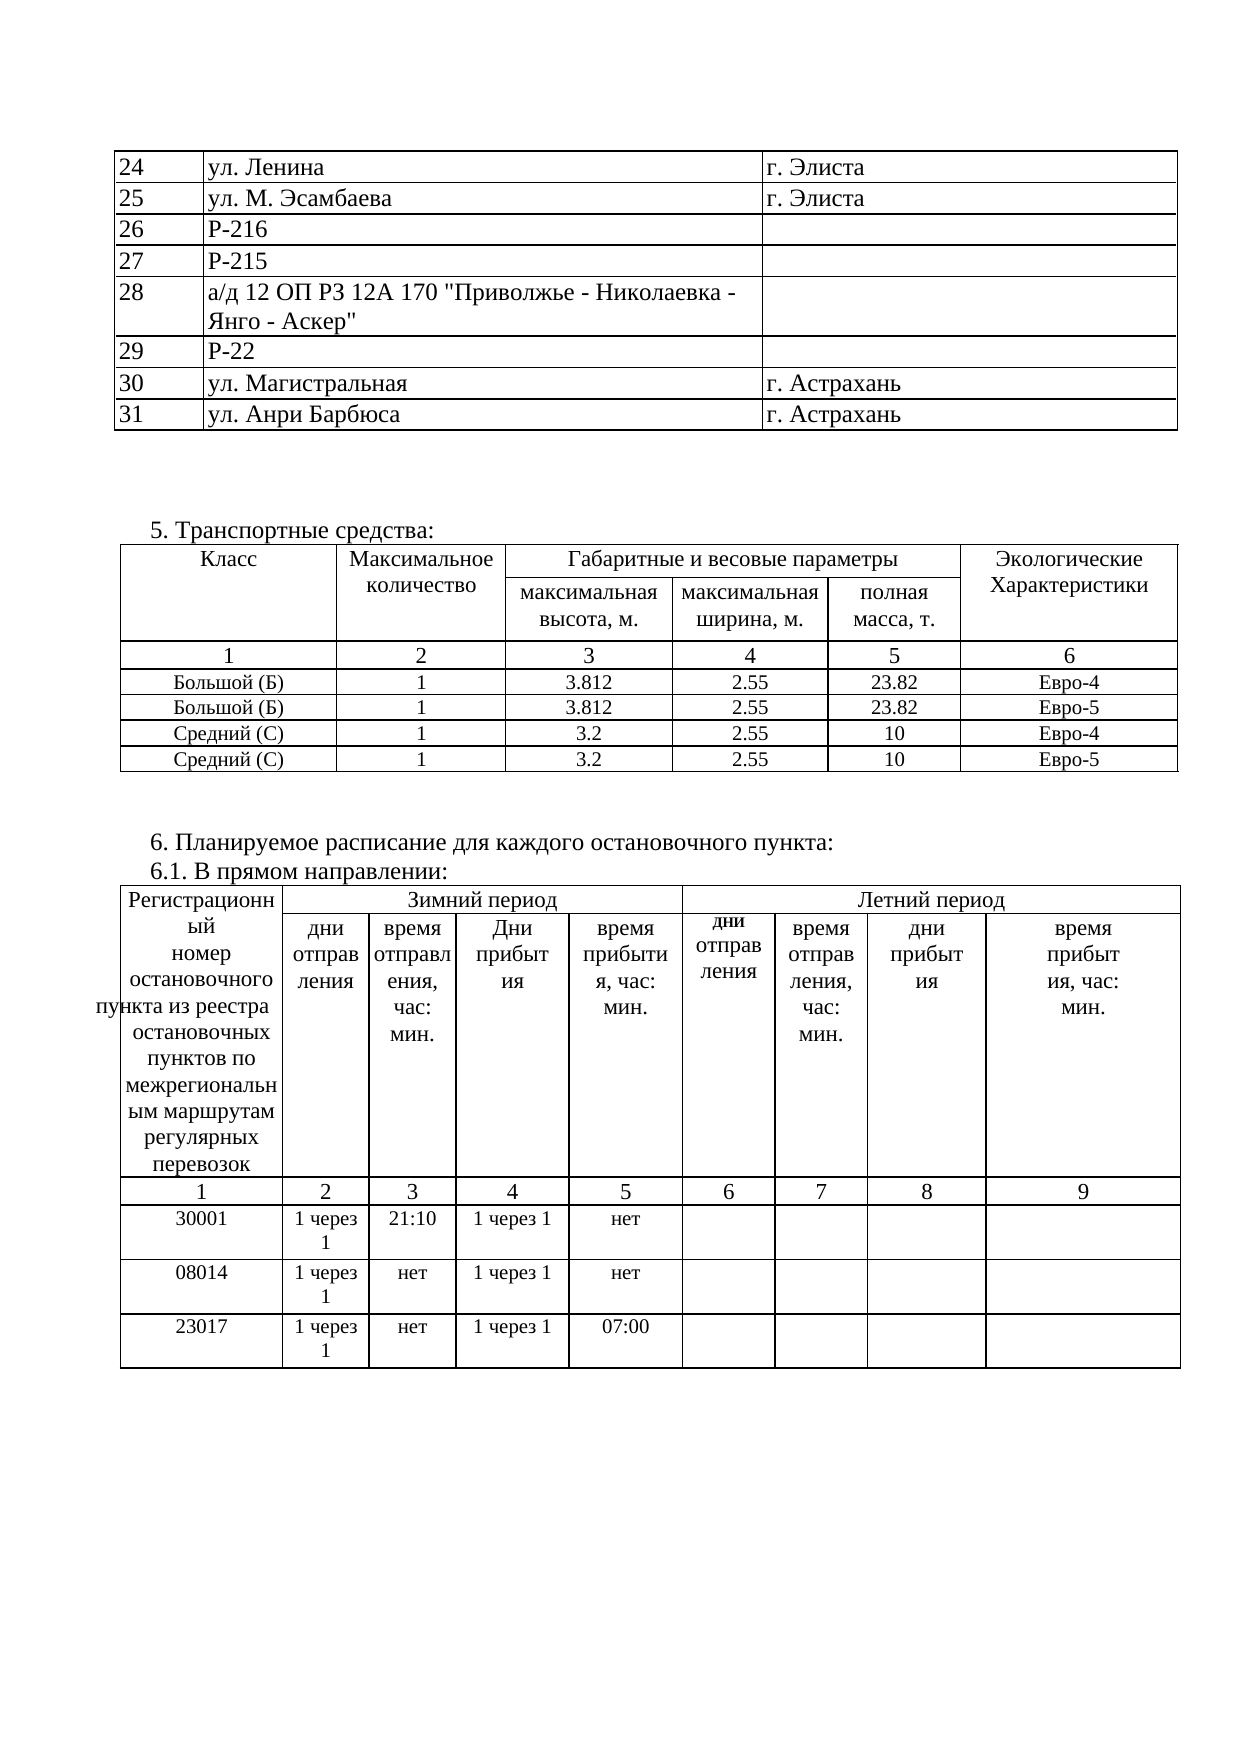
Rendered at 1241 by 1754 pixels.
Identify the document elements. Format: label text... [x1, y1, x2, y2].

table_cell [763, 276, 1177, 335]
table_cell 2 [337, 642, 505, 668]
table_cell 3.2 [506, 747, 672, 771]
table_cell [868, 1260, 985, 1313]
table_cell 1 через 1 [457, 1206, 568, 1258]
table_cell 2.55 [673, 670, 827, 694]
table_cell 3.812 [506, 695, 672, 719]
table_cell 1 [337, 695, 505, 719]
table_header Максимальное количество [337, 545, 505, 640]
table_cell 1 через 1 [283, 1260, 368, 1313]
table_cell Р-22 [204, 337, 762, 366]
table_cell [868, 1315, 985, 1367]
table_cell 3.2 [506, 721, 672, 745]
table_cell 10 [829, 721, 960, 745]
table_cell 1 через 1 [283, 1315, 368, 1367]
table_cell Средний (С) [121, 747, 336, 771]
table_cell ул. Магистральная [204, 368, 762, 398]
table_cell 1 [121, 1178, 282, 1204]
table_cell ул. Ленина [204, 152, 762, 181]
table_cell 2.55 [673, 721, 827, 745]
table_cell нет [570, 1260, 682, 1313]
table_header Летний период [683, 886, 1180, 913]
table_cell 23.82 [829, 670, 960, 694]
table_cell г. Элиста [763, 181, 1177, 213]
table_cell Евро-5 [961, 695, 1177, 719]
table_cell нет [370, 1315, 455, 1367]
table_cell полная масса, т. [829, 578, 960, 640]
table_cell 4 [673, 642, 827, 668]
table_cell г. Астрахань [763, 366, 1177, 398]
table_cell [683, 1315, 774, 1367]
table_header Регистрационный номер остановочного пункта из реестра остановочных пунктов по межрегиональным маршрутам регулярных перевозок [121, 886, 282, 1176]
table_cell 25 [115, 183, 203, 213]
text 6. Планируемое расписание для каждого остановочного пункта: [150, 827, 1090, 856]
table_header Экологические Характеристики [961, 545, 1177, 640]
table_cell 5 [570, 1178, 682, 1204]
table_cell 3 [506, 642, 672, 668]
table_cell Р-216 [204, 215, 762, 244]
table_cell Большой (Б) [121, 670, 336, 694]
table_cell время отправ ления, час: мин. [776, 914, 867, 1176]
table_cell [763, 213, 1177, 244]
table_cell [763, 244, 1177, 276]
table_cell 30001 [121, 1206, 282, 1258]
table_cell 2 [283, 1178, 368, 1204]
table_cell 08014 [121, 1260, 282, 1313]
table_cell 1 через 1 [283, 1206, 368, 1258]
table_cell нет [570, 1206, 682, 1258]
table_cell 23.82 [829, 695, 960, 719]
text 5. Транспортные средства: [150, 515, 1090, 543]
table_cell ул. М. Эсамбаева [204, 183, 762, 213]
table_cell время прибыт ия, час: мин. [987, 914, 1180, 1176]
table_cell максимальная ширина, м. [673, 578, 827, 640]
table_cell 4 [457, 1178, 568, 1204]
table_cell ДНИ отправ ления [683, 914, 774, 1176]
table_cell Евро-5 [961, 747, 1177, 771]
table_cell [987, 1206, 1180, 1258]
table_cell Евро-4 [961, 670, 1177, 694]
table_cell 10 [829, 747, 960, 771]
table_cell нет [370, 1260, 455, 1313]
table_cell 1 через 1 [457, 1315, 568, 1367]
table_cell 30 [115, 368, 203, 398]
table_cell 1 [121, 642, 336, 668]
table_cell [776, 1260, 867, 1313]
table_cell 28 [115, 277, 203, 335]
table_cell дни отправ ления [283, 914, 368, 1176]
table_cell г. Астрахань [763, 398, 1177, 429]
table_cell 1 [337, 747, 505, 771]
table_cell Р-215 [204, 246, 762, 276]
table_cell 5 [829, 642, 960, 668]
table_cell 9 [987, 1178, 1180, 1204]
table_cell время отправл ения, час: мин. [370, 914, 455, 1176]
table_cell Евро-4 [961, 721, 1177, 745]
table_cell 6 [961, 642, 1177, 668]
table_cell [776, 1206, 867, 1258]
table_cell [868, 1206, 985, 1258]
table_cell 24 [115, 152, 203, 181]
table_cell г. Элиста [763, 152, 1177, 181]
table_cell [987, 1315, 1180, 1367]
table_cell 1 через 1 [457, 1260, 568, 1313]
table_cell [763, 335, 1177, 366]
text 6.1. В прямом направлении: [150, 856, 1090, 885]
table_cell 3 [370, 1178, 455, 1204]
table_cell 3.812 [506, 670, 672, 694]
table_cell [683, 1206, 774, 1258]
table_cell [776, 1315, 867, 1367]
table_cell [683, 1260, 774, 1313]
table_cell 2.55 [673, 695, 827, 719]
table_cell Большой (Б) [121, 695, 336, 719]
table_cell 2.55 [673, 747, 827, 771]
table_cell дни прибыт ия [868, 914, 985, 1176]
table_cell 21:10 [370, 1206, 455, 1258]
table_header Класс [121, 545, 336, 640]
table_cell 23017 [121, 1315, 282, 1367]
table_cell ул. Анри Барбюса [204, 400, 762, 429]
table_cell [987, 1260, 1180, 1313]
table_cell 31 [115, 399, 203, 429]
table_cell 26 [115, 214, 203, 244]
table_cell 8 [868, 1178, 985, 1204]
table_cell максимальная высота, м. [506, 578, 672, 640]
table_cell 1 [337, 721, 505, 745]
table_header Габаритные и весовые параметры [506, 545, 960, 577]
table_cell 07:00 [570, 1315, 682, 1367]
table_cell 6 [683, 1178, 774, 1204]
table_cell Дни прибыт ия [457, 914, 568, 1176]
table_cell 27 [115, 245, 203, 276]
table_cell Средний (С) [121, 721, 336, 745]
table_cell а/д 12 ОП РЗ 12А 170 "Приволжье - Николаевка - Янго - Аскер" [204, 277, 762, 335]
table_cell 29 [115, 336, 203, 366]
table_cell время прибыти я, час: мин. [570, 914, 682, 1176]
table_header Зимний период [283, 886, 682, 913]
table_cell 7 [776, 1178, 867, 1204]
table_cell 1 [337, 670, 505, 694]
